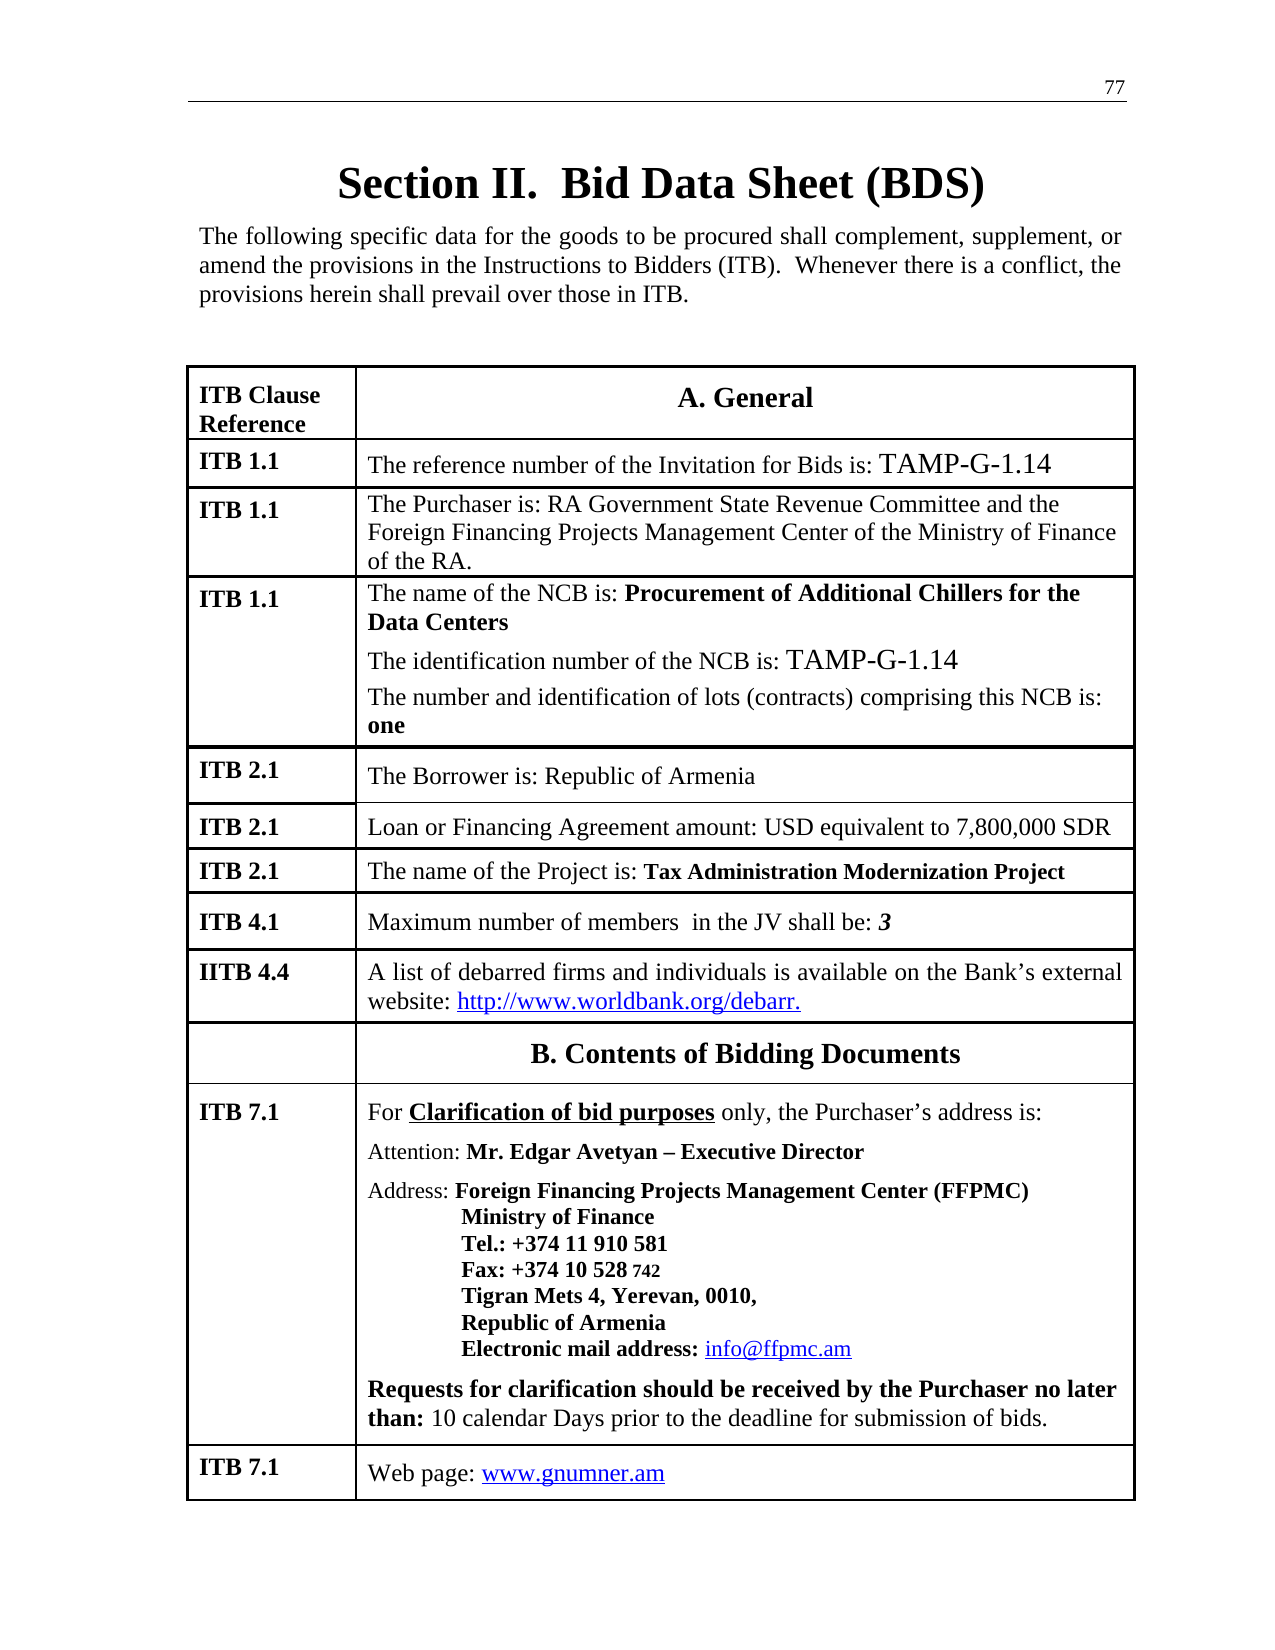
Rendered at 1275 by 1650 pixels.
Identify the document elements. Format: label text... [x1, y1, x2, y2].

table_cell For Clarification of bid purposes only, the Purchaser’s address is: Attention: Mr. Edgar Avetyan – Executive Director Address: Foreign Financing Projects Management Center (FFPMC) Ministry of Finance Tel.: +374 11 910 581 Fax: +374 10 528 742 Tigran Mets 4, Yerevan, 0010, Republic of Armenia Electronic mail address: info@ffpmc.am Requests for clarification should be received by the Purchaser no later than: 10 calendar Days prior to the deadline for submission of bids. [357, 1084, 1133, 1444]
table_cell Loan or Financing Agreement amount: USD equivalent to 7,800,000 SDR [357, 803, 1133, 847]
table_cell The reference number of the Invitation for Bids is: TAMP-G-1.14 [357, 440, 1133, 486]
table_cell Web page: www.gnumner.am ( http://gnumner.am/am/category/129/1.html ) [357, 1446, 1133, 1499]
table_cell ITB 4.1 [189, 894, 355, 948]
table_cell The Purchaser is: RA Government State Revenue Committee and the Foreign Financing Projects Management Center of the Ministry of Finance of the RA. [357, 489, 1133, 575]
table_cell B. Contents of Bidding Documents [357, 1024, 1133, 1083]
table_cell ITB 2.1 [189, 850, 355, 891]
table_cell ITB 1.1 [189, 440, 355, 486]
table_cell The name of the NCB is: Procurement of Additional Chillers for the Data Centers The identification number of the NCB is: TAMP-G-1.14 The number and identification of lots (contracts) comprising this NCB is: one [357, 578, 1133, 745]
table_cell ITB 1.1 [189, 489, 355, 575]
table_cell The name of the Project is: Tax Administration Modernization Project [357, 850, 1133, 891]
table_cell IITB 4.4 [189, 951, 355, 1021]
table_cell [189, 1024, 355, 1083]
table_cell ITB 2.1 [189, 805, 355, 847]
table_cell ITB 1.1 [189, 578, 355, 745]
table_cell ITB Clause Reference [189, 368, 355, 438]
table_cell ITB 7.1 [189, 1084, 355, 1444]
table_cell ITB 2.1 [189, 749, 355, 802]
table_cell The Borrower is: Republic of Armenia [357, 749, 1133, 802]
table_header Section II. Bid Data Sheet (BDS) The following specific data for the goods to be procured shall complement, supplement, or amend the provisions in the Instructions to Bidders (ITB). Whenever there is a conflict, the provisions herein shall prevail over those in ITB. [188, 131, 1134, 365]
table_cell Maximum number of members in the JV shall be: 3 [357, 894, 1133, 948]
table_cell ITB 7.1 [189, 1446, 355, 1499]
table_cell A. General [357, 368, 1133, 438]
table_cell A list of debarred firms and individuals is available on the Bank’s external website: http://www.worldbank.org/debarr. [357, 951, 1133, 1021]
